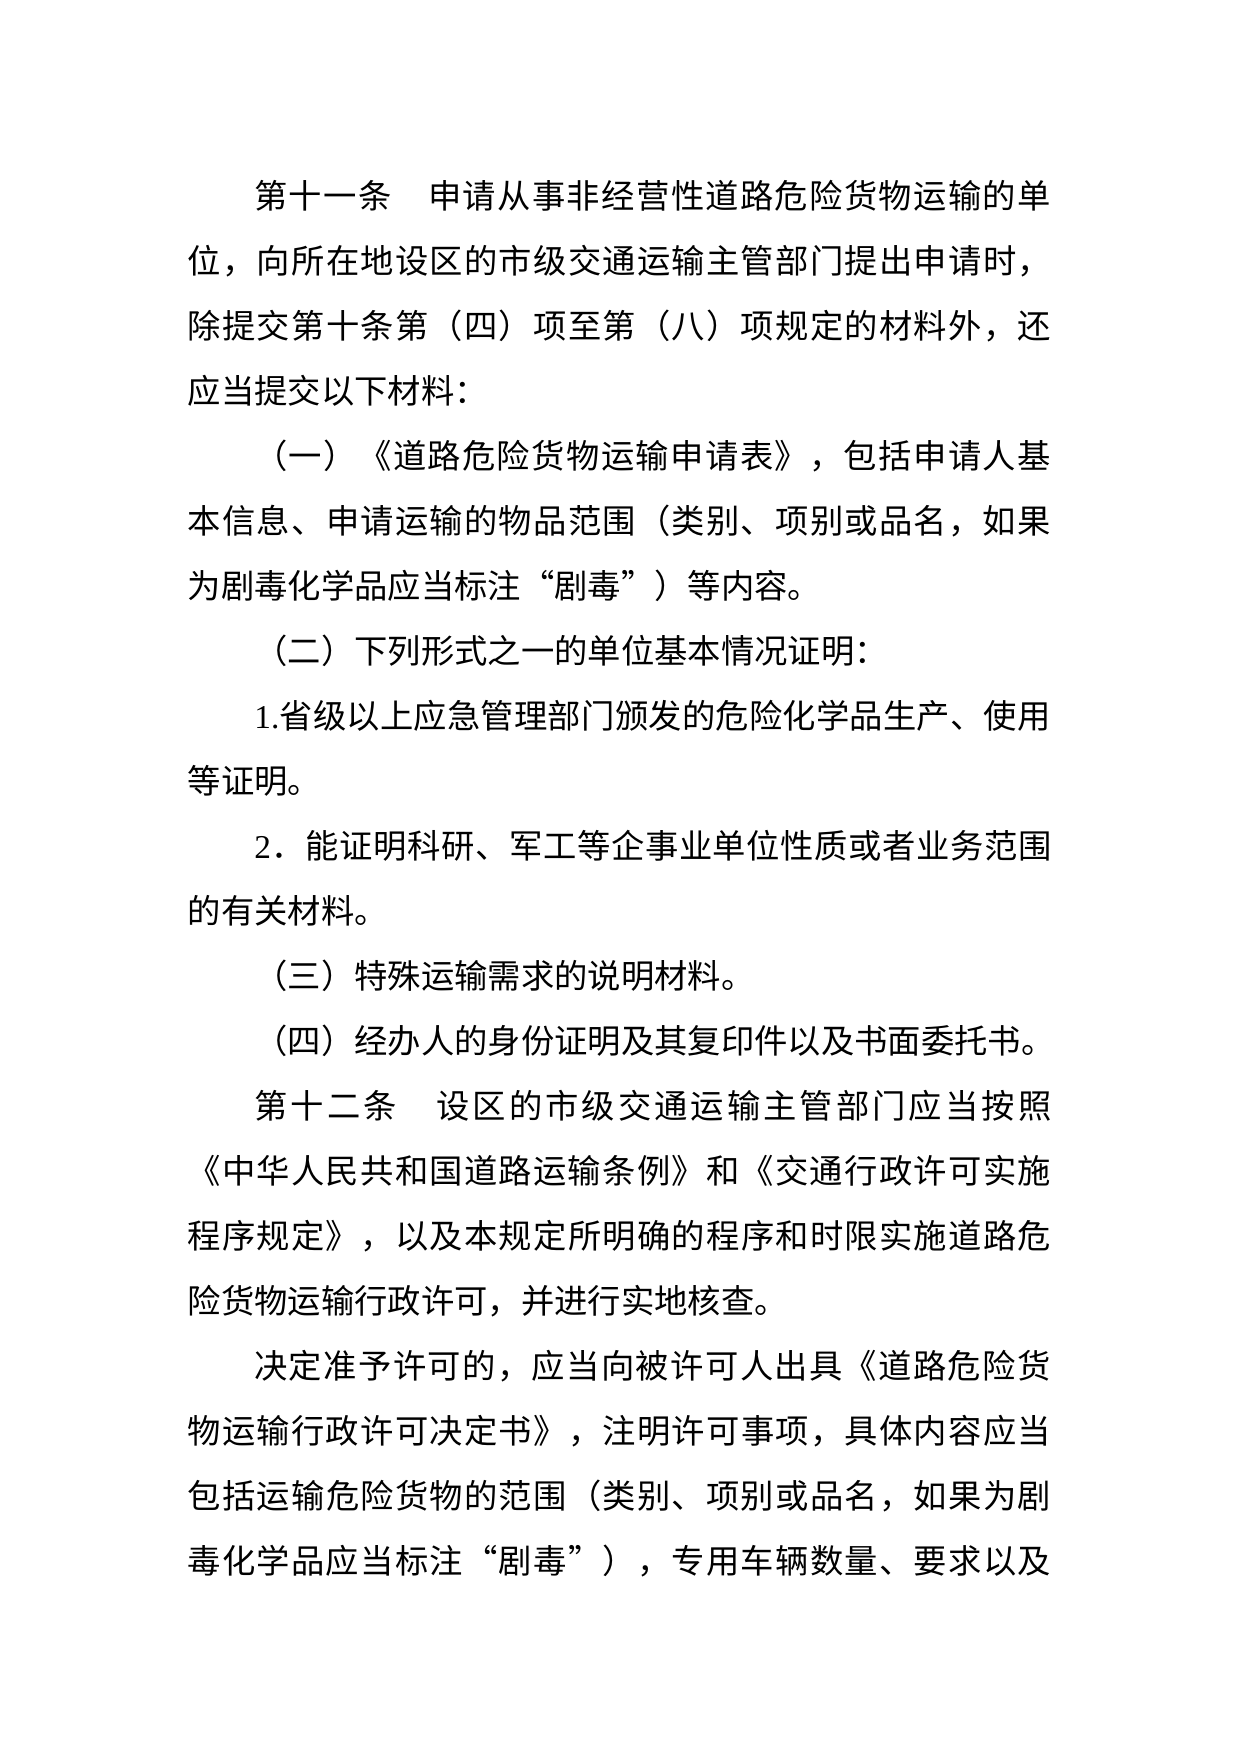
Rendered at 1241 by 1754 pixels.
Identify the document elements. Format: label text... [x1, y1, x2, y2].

text （三）特殊运输需求的说明材料。 [187, 942, 1053, 1007]
text （一）《道路危险货物运输申请表》，包括申请人基本信息、申请运输的物品范围（类别、项别或品名，如果为剧毒化学品应当标注“剧毒”）等内容。 [187, 422, 1053, 617]
text 1.省级以上应急管理部门颁发的危险化学品生产、使用等证明。 [187, 682, 1053, 812]
text 第十二条 设区的市级交通运输主管部门应当按照《中华人民共和国道路运输条例》和《交通行政许可实施程序规定》，以及本规定所明确的程序和时限实施道路危险货物运输行政许可，并进行实地核查。 [187, 1072, 1053, 1332]
text 2．能证明科研、军工等企事业单位性质或者业务范围的有关材料。 [187, 812, 1053, 942]
text （四）经办人的身份证明及其复印件以及书面委托书。 [187, 1007, 1053, 1072]
text （二）下列形式之一的单位基本情况证明： [187, 617, 1053, 682]
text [187, 1332, 1053, 1592]
text 第十一条 申请从事非经营性道路危险货物运输的单位，向所在地设区的市级交通运输主管部门提出申请时，除提交第十条第（四）项至第（八）项规定的材料外，还应当提交以下材料： [187, 162, 1053, 422]
